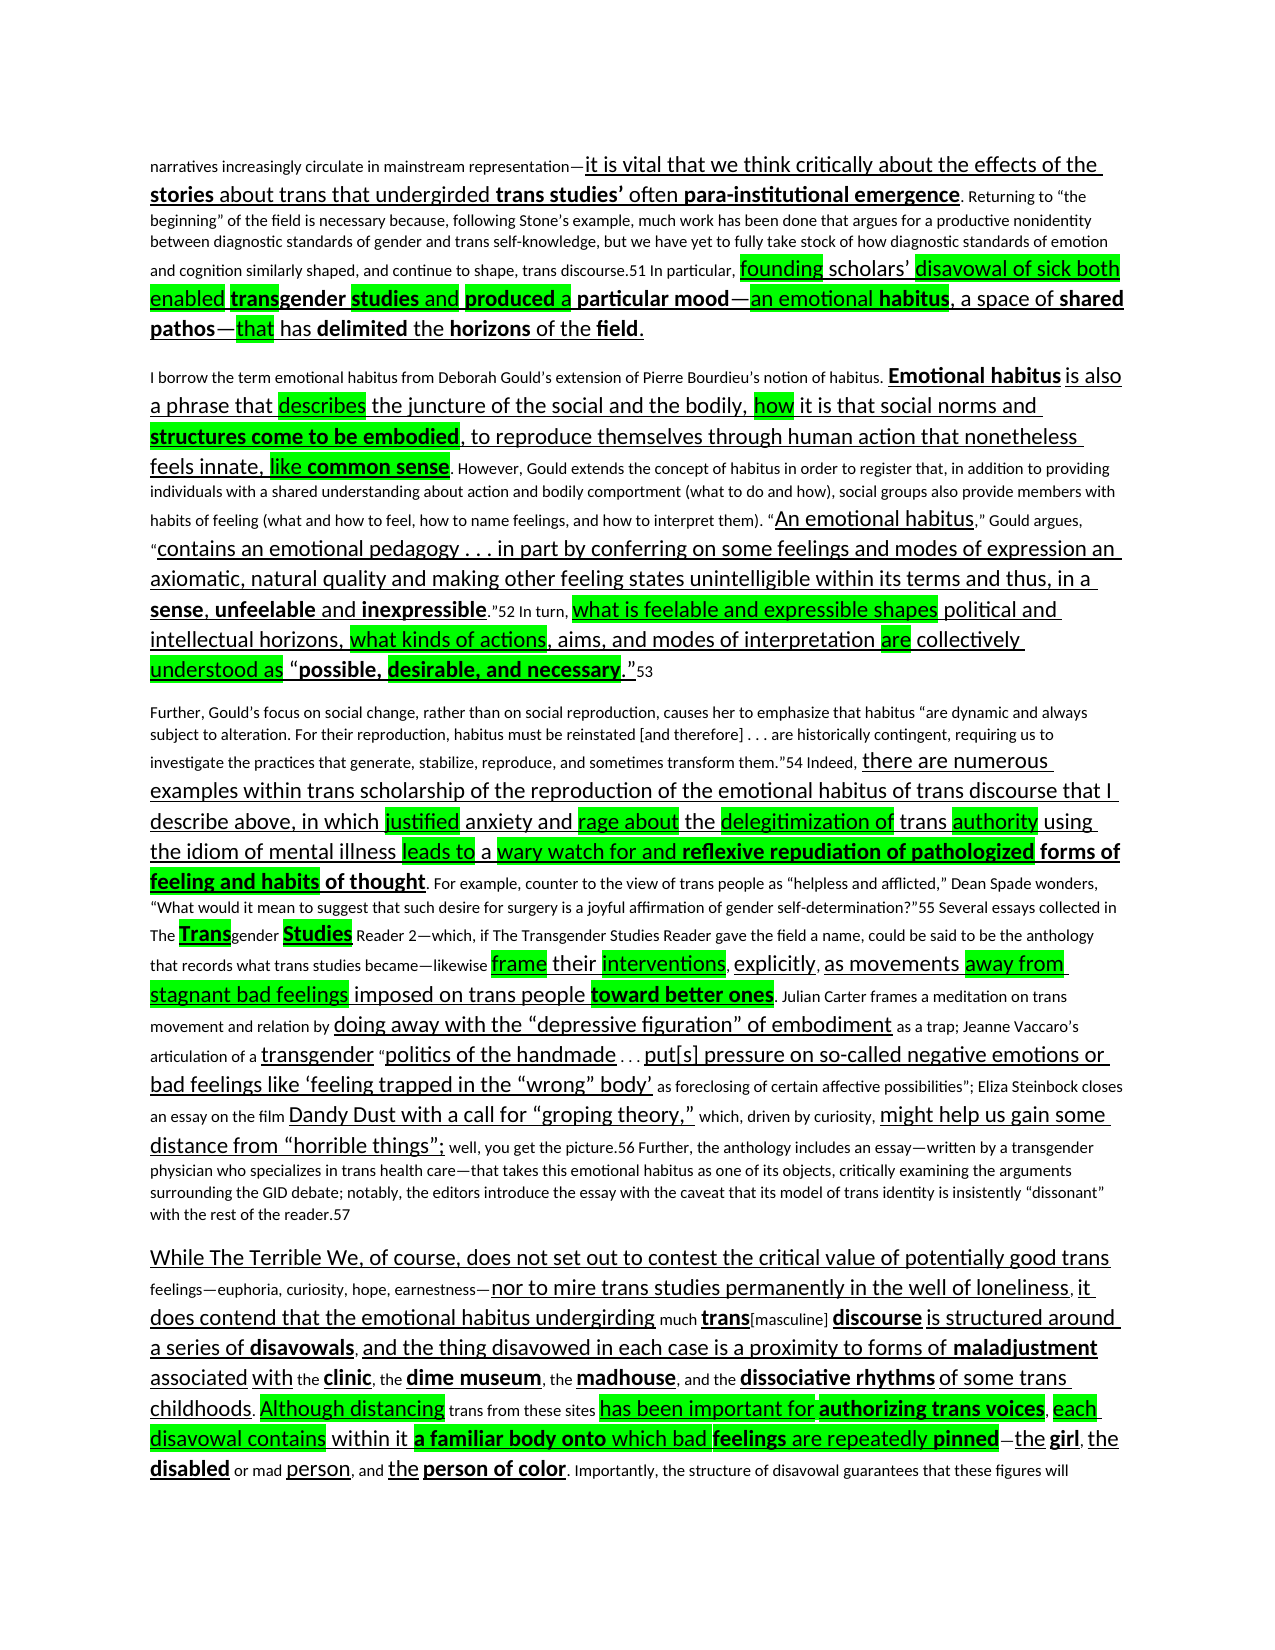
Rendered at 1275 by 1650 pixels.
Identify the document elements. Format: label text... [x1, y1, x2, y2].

text I borrow the term emotional habitus from Deborah Gould’s extension of Pierre Bourdieu’s notion of habitus. Emotional habitus is also a phrase that describes the juncture of the social and the bodily, how it is that social norms and structures come to be embodied, to reproduce themselves through human action that nonetheless feels innate, like common sense. However, Gould extends the concept of habitus in order to register that, in addition to providing individuals with a shared understanding about action and bodily comportment (what to do and how), social groups also provide members with habits of feeling (what and how to feel, how to name feelings, and how to interpret them). “An emotional habitus,” Gould argues, “contains an emotional pedagogy . . . in part by conferring on some feelings and modes of expression an axiomatic, natural quality and making other feeling states unintelligible within its terms and thus, in a sense, unfeelable and inexpressible.”52 In turn, what is feelable and expressible shapes political and intellectual horizons, what kinds of actions, aims, and modes of interpretation are collectively understood as “possible, desirable, and necessary.”53 [150, 361, 1125, 683]
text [150, 1243, 1125, 1482]
text Further, Gould’s focus on social change, rather than on social reproduction, causes her to emphasize that habitus “are dynamic and always subject to alteration. For their reproduction, habitus must be reinstated [and therefore] . . . are historically contingent, requiring us to investigate the practices that generate, stabilize, reproduce, and sometimes transform them.”54 Indeed, there are numerous examples within trans scholarship of the reproduction of the emotional habitus of trans discourse that I describe above, in which justified anxiety and rage about the delegitimization of trans authority using the idiom of mental illness leads to a wary watch for and reflexive repudiation of pathologized forms of feeling and habits of thought. For example, counter to the view of trans people as “helpless and afflicted,” Dean Spade wonders, “What would it mean to suggest that such desire for surgery is a joyful affirmation of gender self-determination?”55 Several essays collected in The Transgender Studies Reader 2—which, if The Transgender Studies Reader gave the field a name, could be said to be the anthology that records what trans studies became—likewise frame their interventions, explicitly, as movements away from stagnant bad feelings imposed on trans people toward better ones. Julian Carter frames a meditation on trans movement and relation by doing away with the “depressive figuration” of embodiment as a trap; Jeanne Vaccaro’s articulation of a transgender “politics of the handmade . . . put[s] pressure on so-called negative emotions or bad feelings like ‘feeling trapped in the “wrong” body’ as foreclosing of certain affective possibilities”; Eliza Steinbock closes an essay on the film Dandy Dust with a call for “groping theory,” which, driven by curiosity, might help us gain some distance from “horrible things”; well, you get the picture.56 Further, the anthology includes an essay—written by a transgender physician who specializes in trans health care—that takes this emotional habitus as one of its objects, critically examining the arguments surrounding the GID debate; notably, the editors introduce the essay with the caveat that its model of trans identity is insistently “dissonant” with the rest of the reader.57 [150, 702, 1125, 1224]
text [150, 150, 1125, 343]
